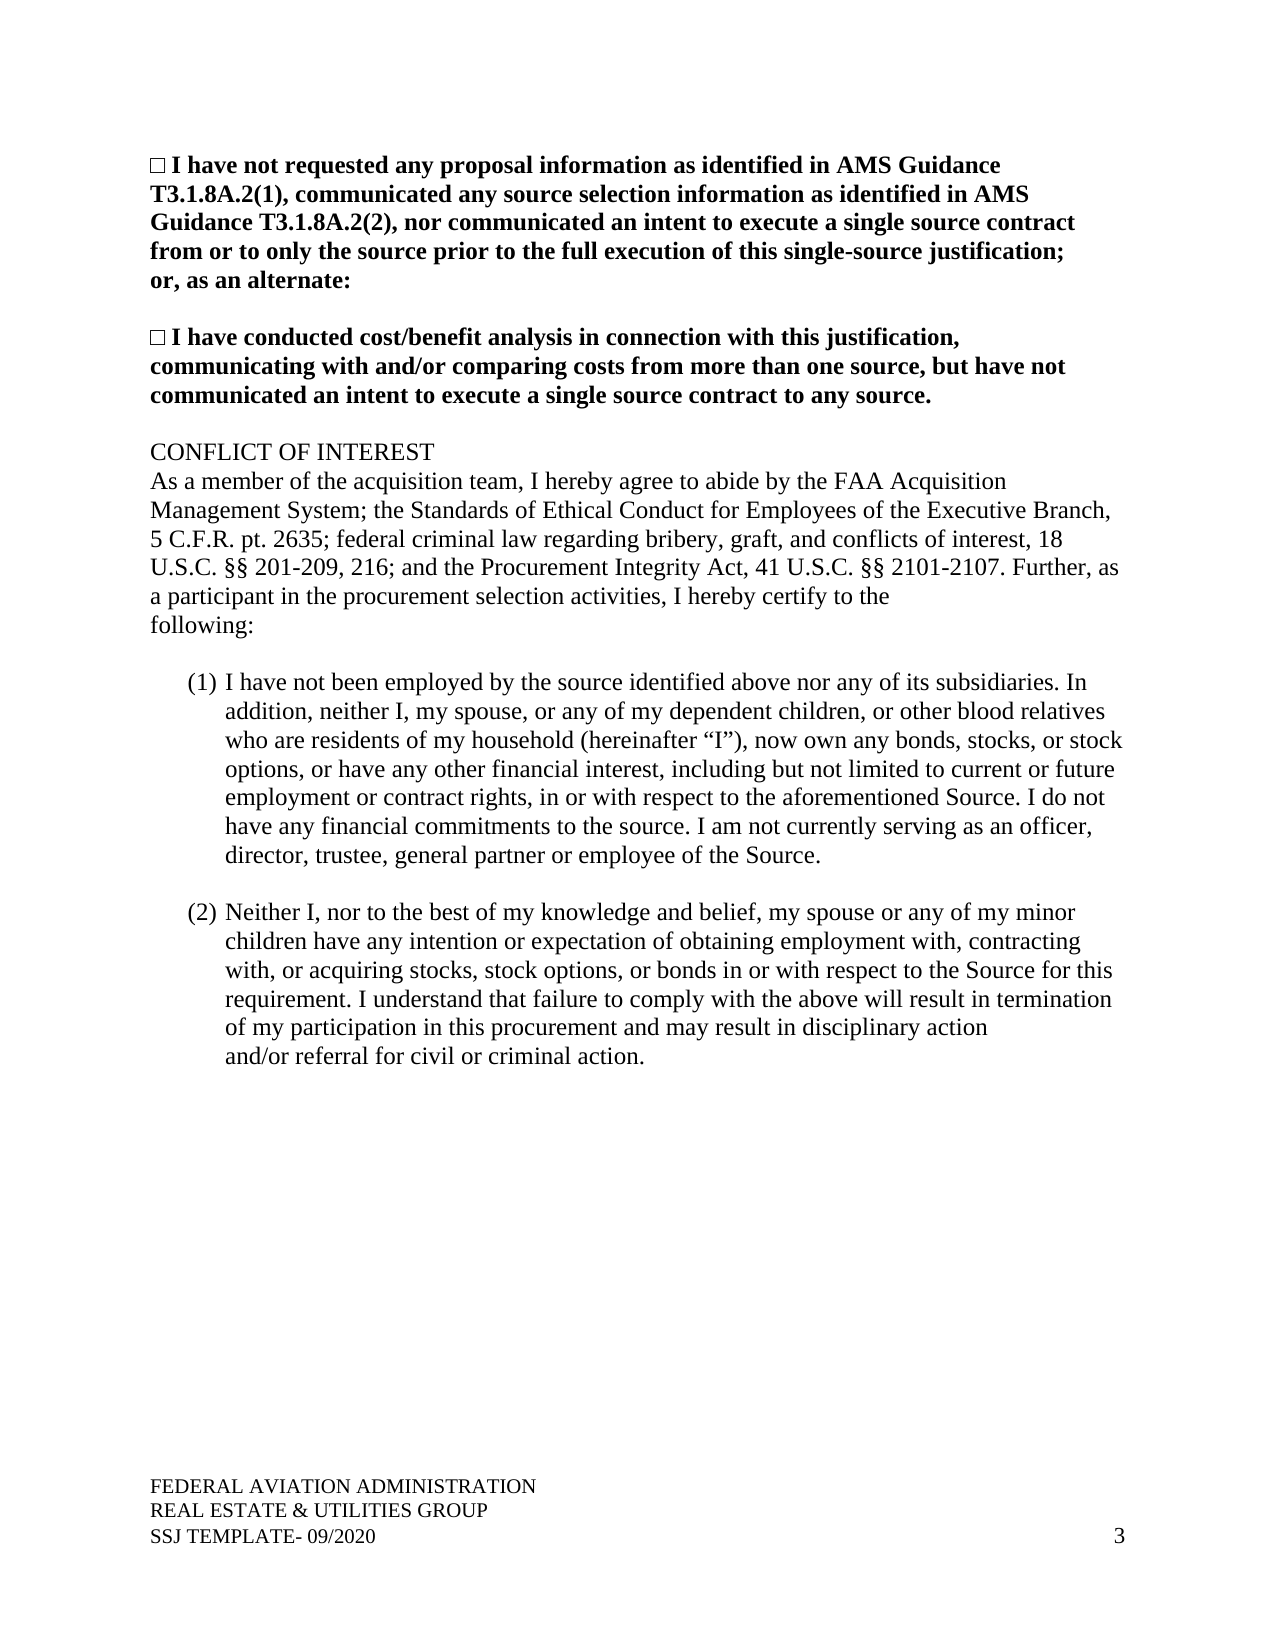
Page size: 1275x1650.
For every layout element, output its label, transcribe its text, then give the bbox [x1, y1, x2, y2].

list I have not been employed by the source identified above nor any of its subsidiaries. In addition, neither I, my spouse, or any of my dependent children, or other blood relatives who are residents of my household (hereinafter “I”), now own any bonds, stocks, or stock options, or have any other financial interest, including but not limited to current or future employment or contract rights, in or with respect to the aforementioned Source. I do not have any financial commitments to the source. I am not currently serving as an officer, director, trustee, general partner or employee of the Source. [187, 667, 1125, 869]
text following: [150, 610, 1125, 639]
text □ I have conducted cost/benefit analysis in connection with this justification, communicating with and/or comparing costs from more than one source, but have not communicated an intent to execute a single source contract to any source. [150, 322, 1125, 409]
text and/or referral for civil or criminal action. [150, 1041, 1125, 1070]
text As a member of the acquisition team, I hereby agree to abide by the FAA Acquisition Management System; the Standards of Ethical Conduct for Employees of the Executive Branch, 5 C.F.R. pt. 2635; federal criminal law regarding bribery, graft, and conflicts of interest, 18 U.S.C. §§ 201‐209, 216; and the Procurement Integrity Act, 41 U.S.C. §§ 2101‐2107. Further, as a participant in the procurement selection activities, I hereby certify to the [150, 466, 1125, 610]
text □ I have not requested any proposal information as identified in AMS Guidance T3.1.8A.2(1), communicated any source selection information as identified in AMS Guidance T3.1.8A.2(2), nor communicated an intent to execute a single source contract from or to only the source prior to the full execution of this single‐source justification; [150, 150, 1125, 265]
text CONFLICT OF INTEREST [150, 437, 1125, 466]
text or, as an alternate: [150, 265, 1125, 294]
list Neither I, nor to the best of my knowledge and belief, my spouse or any of my minor children have any intention or expectation of obtaining employment with, contracting with, or acquiring stocks, stock options, or bonds in or with respect to the Source for this requirement. I understand that failure to comply with the above will result in termination of my participation in this procurement and may result in disciplinary action [187, 897, 1125, 1041]
